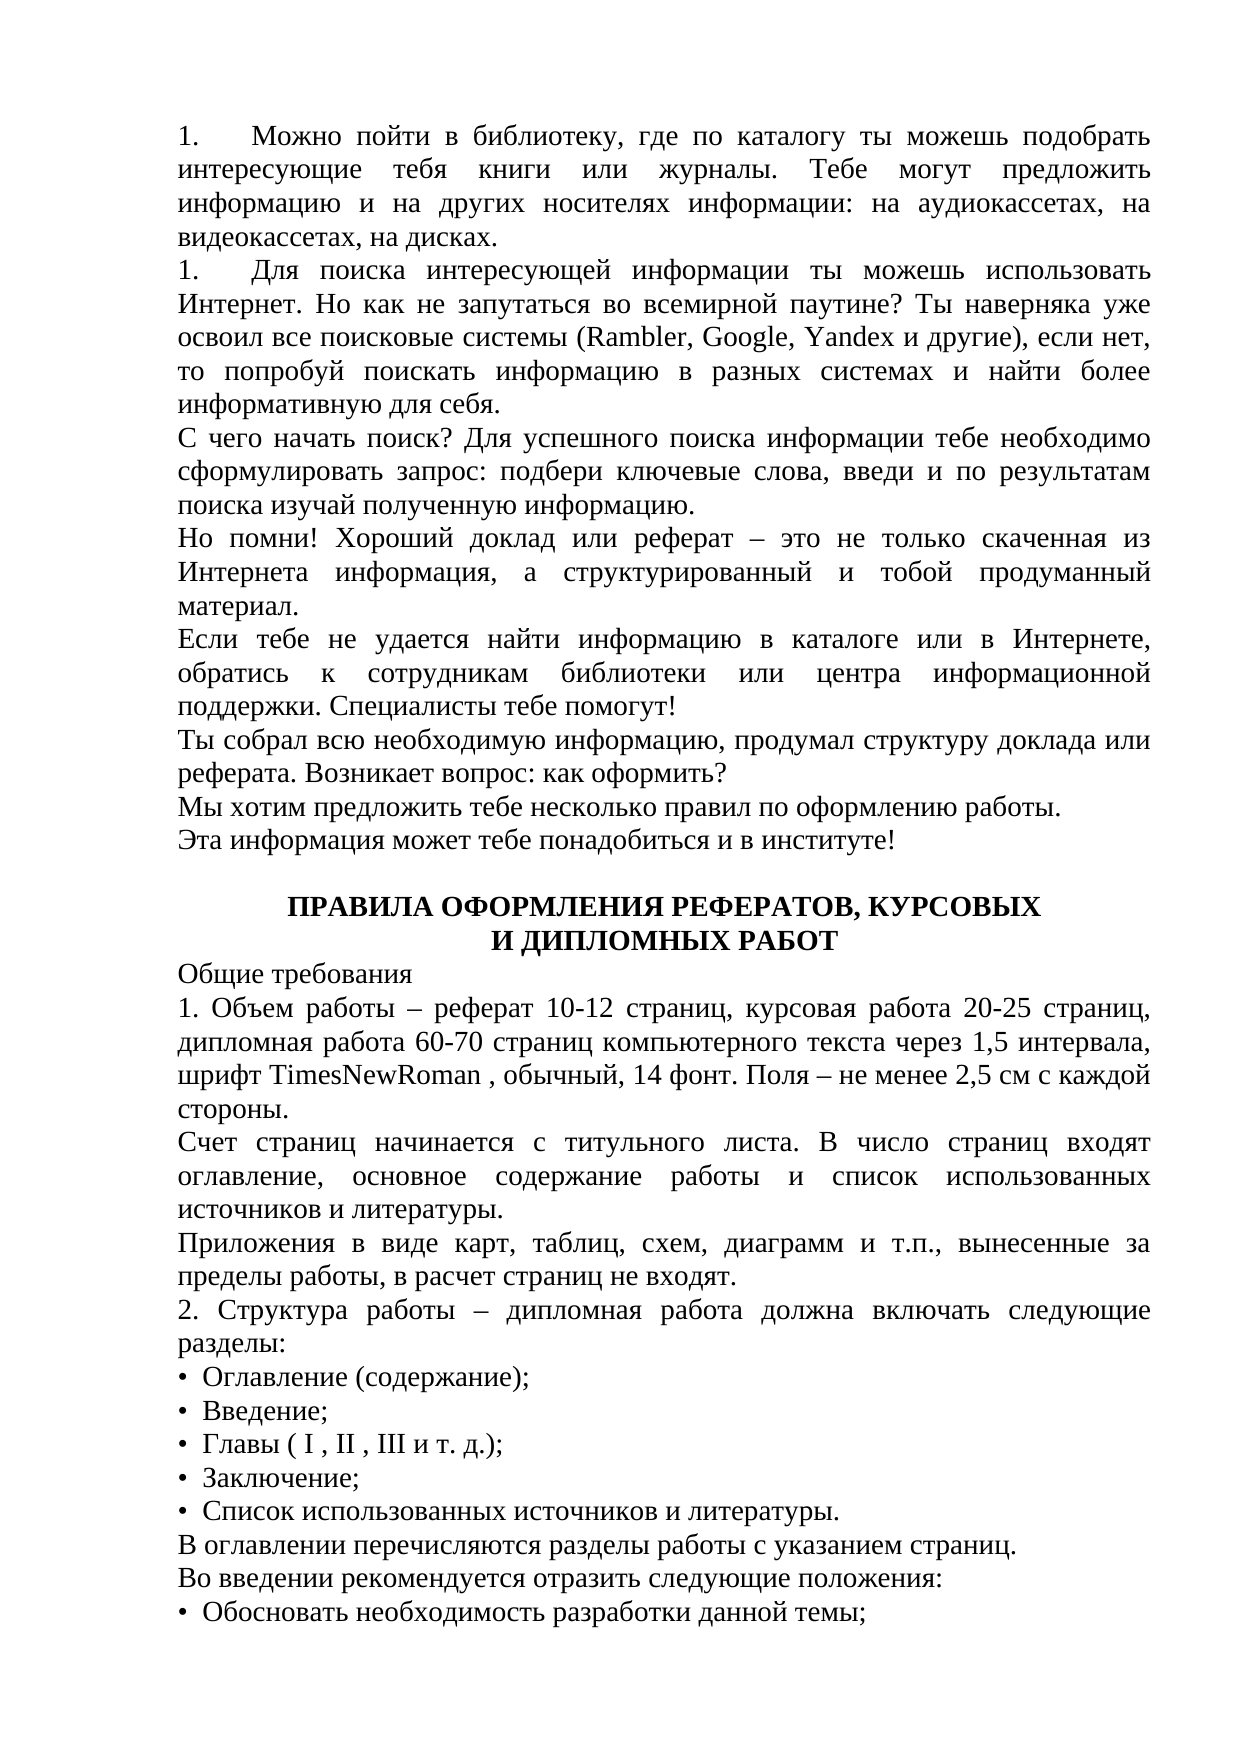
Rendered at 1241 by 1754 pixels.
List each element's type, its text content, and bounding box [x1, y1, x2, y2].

text Но помни! Хороший доклад или реферат – это не только скаченная из Интернета информация, а структурированный и тобой продуманный материал. [177, 521, 1152, 621]
text • Главы ( I , II , III и т. д.); [177, 1426, 1152, 1460]
text Во введении рекомендуется отразить следующие положения: [177, 1560, 1152, 1594]
text • Введение; [177, 1393, 1152, 1426]
text 1. Для поиска интересующей информации ты можешь использовать Интернет. Но как не запутаться во всемирной паутине? Ты наверняка уже освоил все поисковые системы (Rambler, Google, Yandex и другие), если нет, то попробуй поискать информацию в разных системах и найти более информативную для себя. [177, 252, 1152, 420]
text Мы хотим предложить тебе несколько правил по оформлению работы. [177, 789, 1152, 822]
text • Список использованных источников и литературы. [177, 1493, 1152, 1527]
text С чего начать поиск? Для успешного поиска информации тебе необходимо сформулировать запрос: подбери ключевые слова, введи и по результатам поиска изучай полученную информацию. [177, 420, 1152, 521]
text Общие требования [177, 957, 1152, 990]
text 2. Структура работы – дипломная работа должна включать следующие разделы: [177, 1292, 1152, 1359]
text Приложения в виде карт, таблиц, схем, диаграмм и т.п., вынесенные за пределы работы, в расчет страниц не входят. [177, 1225, 1152, 1292]
text ПРАВИЛА ОФОРМЛЕНИЯ РЕФЕРАТОВ, КУРСОВЫХ [177, 889, 1152, 923]
text И ДИПЛОМНЫХ РАБОТ [177, 923, 1152, 957]
text Счет страниц начинается с титульного листа. В число страниц входят оглавление, основное содержание работы и список использованных источников и литературы. [177, 1124, 1152, 1225]
text • Обосновать необходимость разработки данной темы; [177, 1594, 1152, 1627]
text 1. Объем работы – реферат 10-12 страниц, курсовая работа 20-25 страниц, дипломная работа 60-70 страниц компьютерного текста через 1,5 интервала, шрифт TimesNewRoman , обычный, 14 фонт. Поля – не менее с каждой стороны. [177, 990, 1152, 1124]
text Если тебе не удается найти информацию в каталоге или в Интернете, обратись к сотрудникам библиотеки или центра информационной поддержки. Специалисты тебе помогут! [177, 621, 1152, 722]
text В оглавлении перечисляются разделы работы с указанием страниц. [177, 1527, 1152, 1560]
text Эта информация может тебе понадобиться и в институте! [177, 822, 1152, 856]
text • Оглавление (содержание); [177, 1359, 1152, 1393]
text 1. Можно пойти в библиотеку, где по каталогу ты можешь подобрать интересующие тебя книги или журналы. Тебе могут предложить информацию и на других носителях информации: на аудиокассетах, на видеокассетах, на дисках. [177, 118, 1152, 252]
text • Заключение; [177, 1460, 1152, 1493]
text Ты собрал всю необходимую информацию, продумал структуру доклада или реферата. Возникает вопрос: как оформить? [177, 722, 1152, 789]
